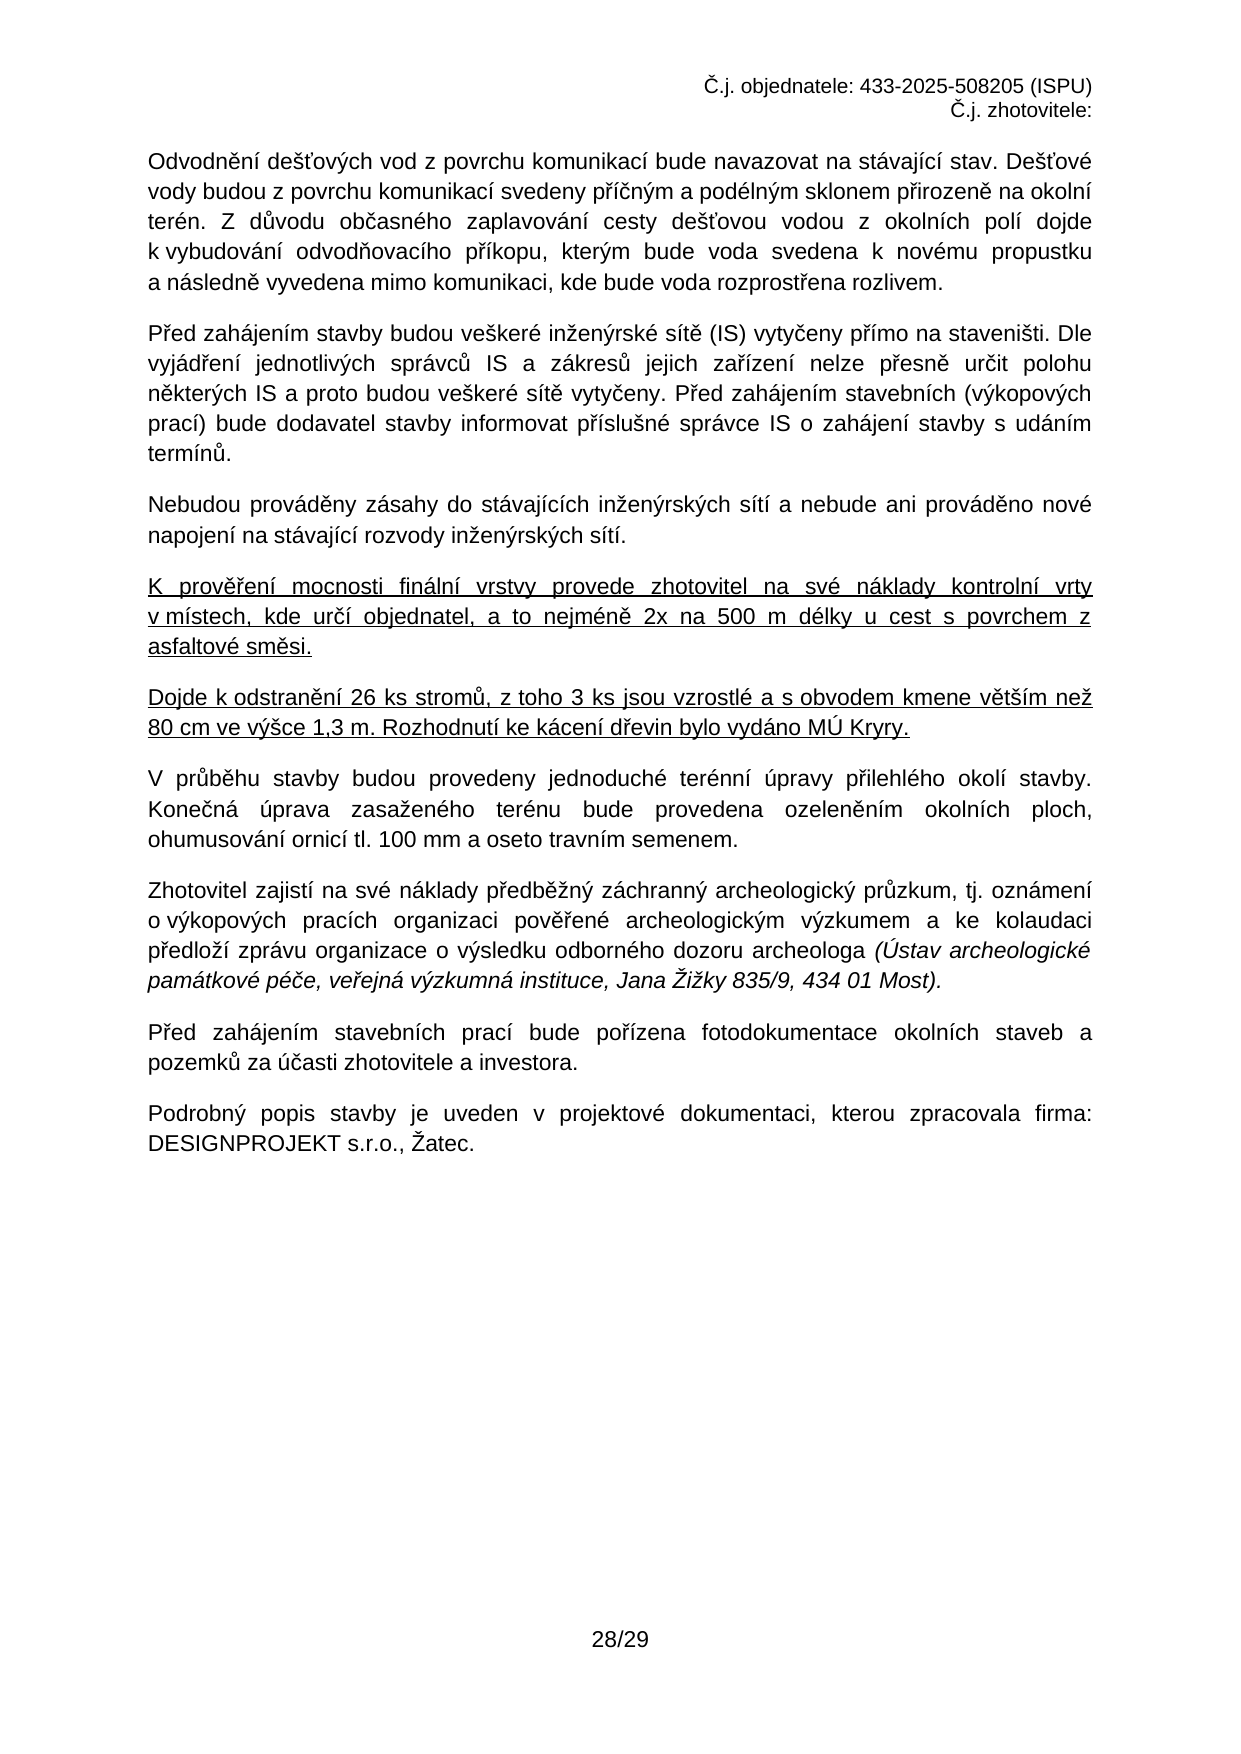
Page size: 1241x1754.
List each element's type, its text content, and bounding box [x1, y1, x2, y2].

text Dojde k odstranění 26 ks stromů, z toho 3 ks jsou vzrostlé a s obvodem kmene větším než 80 cm ve výšce 1,3 m. Rozhodnutí ke kácení dřevin bylo vydáno MÚ Kryry. [148, 684, 1093, 707]
text Odvodnění dešťových vod z povrchu komunikací bude navazovat na stávající stav. Dešťové vody budou z povrchu komunikací svedeny příčným a podélným sklonem přirozeně na okolní terén. Z důvodu občasného zaplavování cesty dešťovou vodou z okolních polí dojde k vybudování odvodňovacího příkopu, kterým bude voda svedena k novému propustku a následně vyvedena mimo komunikaci, kde bude voda rozprostřena rozlivem. [148, 148, 1093, 295]
text Zhotovitel zajistí na své náklady předběžný záchranný archeologický průzkum, tj. oznámení o výkopových pracích organizaci pověřené archeologickým výzkumem a ke kolaudaci předloží zprávu organizace o výsledku odborného dozoru archeologa (Ústav archeologické památkové péče, veřejná výzkumná instituce, Jana Žižky 835/9, 434 01 Most). [148, 877, 1093, 994]
text K prověření mocnosti finální vrstvy provede zhotovitel na své náklady kontrolní vrty v místech, kde určí objednatel, a to nejméně 2x na 500 m délky u cest s povrchem z asfaltové směsi. [148, 573, 1093, 595]
text Nebudou prováděny zásahy do stávajících inženýrských sítí a nebude ani prováděno nové napojení na stávající rozvody inženýrských sítí. [148, 491, 1093, 548]
text Před zahájením stavby budou veškeré inženýrské sítě (IS) vytyčeny přímo na staveništi. Dle vyjádření jednotlivých správců IS a zákresů jejich zařízení nelze přesně určit polohu některých IS a proto budou veškeré sítě vytyčeny. Před zahájením stavebních (výkopových prací) bude dodavatel stavby informovat příslušné správce IS o zahájení stavby s udáním termínů. [148, 319, 1093, 467]
text Před zahájením stavebních prací bude pořízena fotodokumentace okolních staveb a pozemků za účasti zhotovitele a investora. [148, 1018, 1093, 1075]
text Dojde k odstranění 26 ks stromů, z toho 3 ks jsou vzrostlé a s obvodem kmene větším než 80 cm ve výšce 1,3 m. Rozhodnutí ke kácení dřevin bylo vydáno MÚ Kryry. [148, 708, 1093, 741]
text Podrobný popis stavby je uveden v projektové dokumentaci, kterou zpracovala firma: DESIGNPROJEKT s.r.o., Žatec. [148, 1100, 1093, 1156]
text V průběhu stavby budou provedeny jednoduché terénní úpravy přilehlého okolí stavby. Konečná úprava zasaženého terénu bude provedena ozeleněním okolních ploch, ohumusování ornicí tl. 100 mm a oseto travním semenem. [148, 765, 1093, 852]
text K prověření mocnosti finální vrstvy provede zhotovitel na své náklady kontrolní vrty v místech, kde určí objednatel, a to nejméně 2x na 500 m délky u cest s povrchem z asfaltové směsi. [148, 597, 1093, 659]
